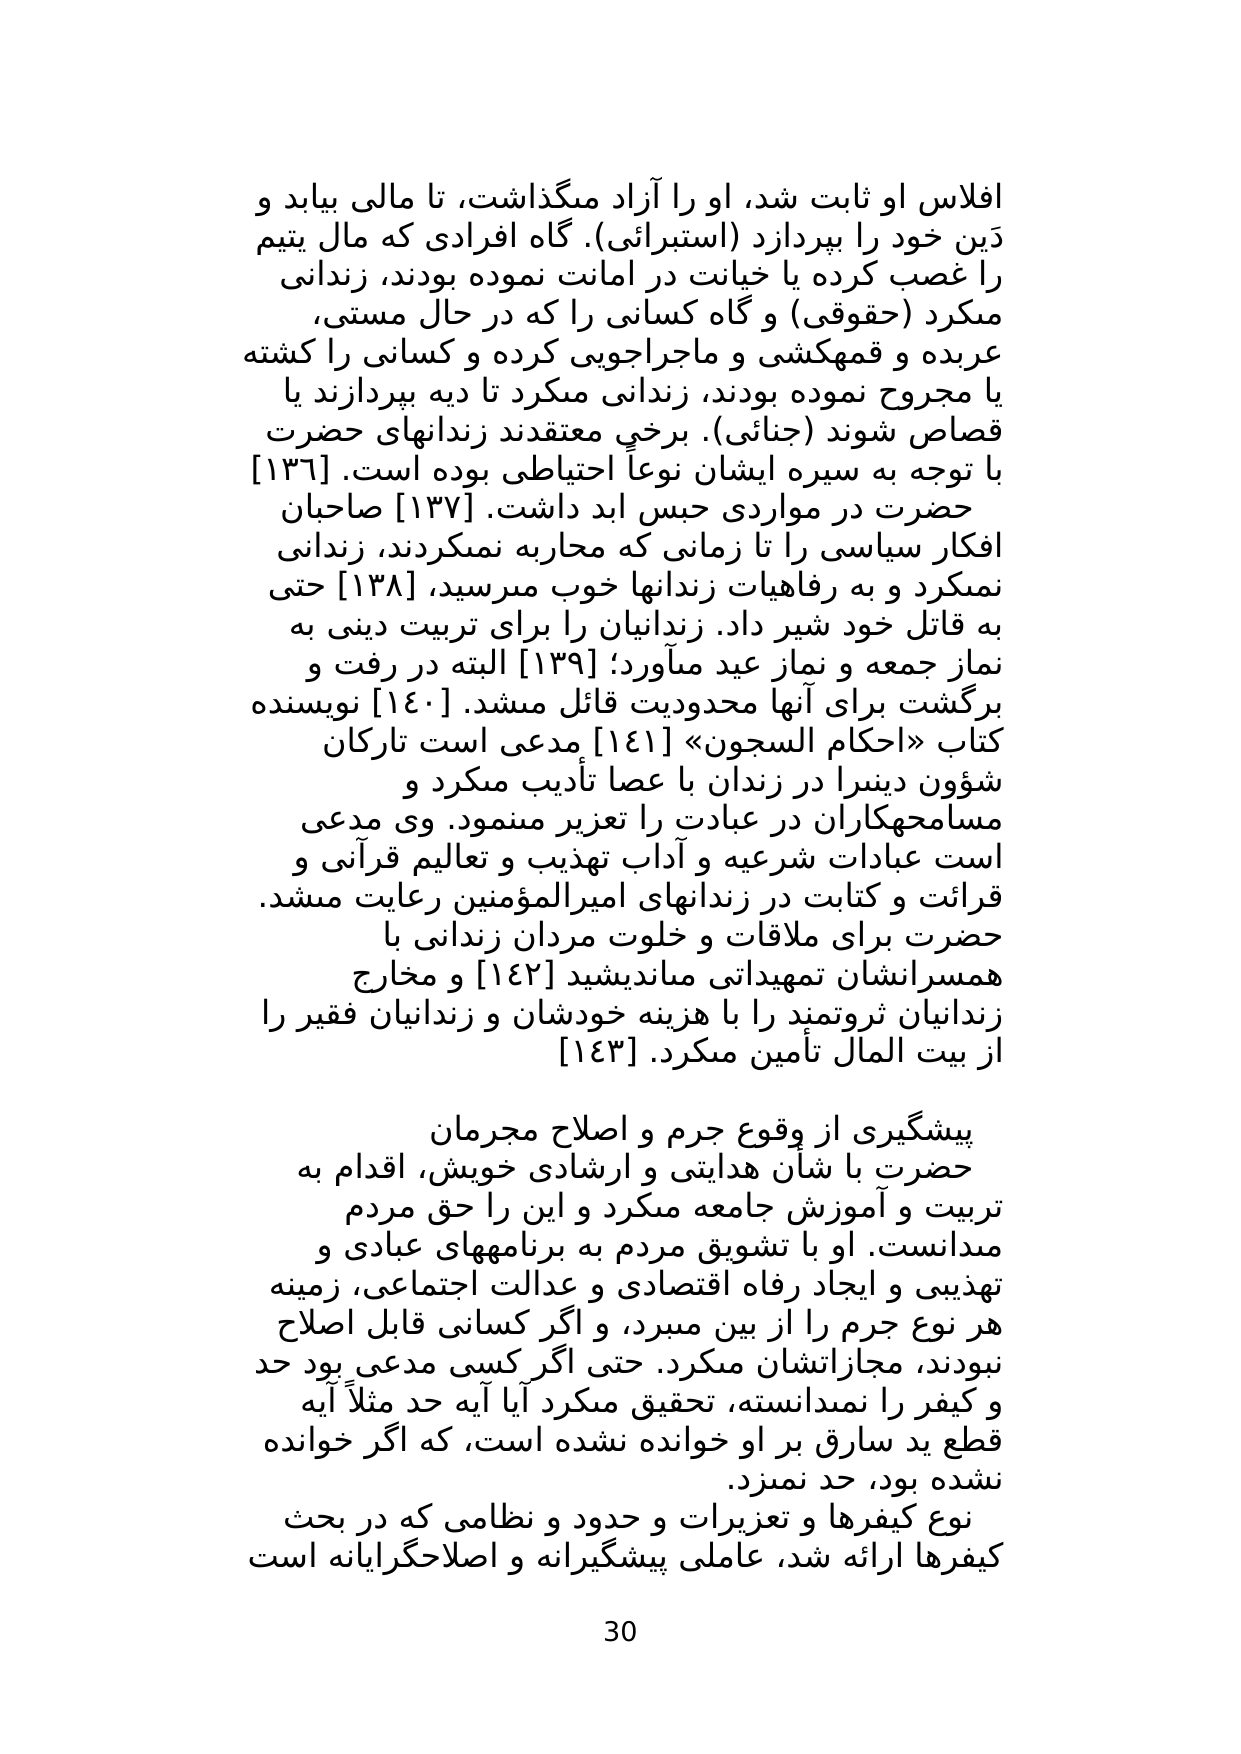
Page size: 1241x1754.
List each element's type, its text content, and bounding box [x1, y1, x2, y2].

text حضرت در مواردى حبس ابد داشت. [١٣٧] صاحبان افكار سياسى را تا زمانى كه محاربه نمى‏كردند، زندانى نمى‏كرد و به رفاهيات زندانها خوب مى‏رسيد، [١٣٨] حتى به قاتل خود شير داد. زندانيان را براى تربيت دينى به نماز جمعه و نماز عيد مى‏آورد؛ [١٣٩] البته در رفت و برگشت براى آنها محدوديت قائل مى‏شد. [١٤٠] نويسنده كتاب «احكام السجون» [١٤١] مدعى است تاركان شؤون دينى‏را در زندان با عصا تأديب مى‏كرد و مسامحه‏كاران در عبادت را تعزير مى‏نمود. وى مدعى است عبادات شرعيه و آداب تهذيب و تعاليم قرآنى و قرائت و كتابت در زندانهاى اميرالمؤمنين رعايت مى‏شد. حضرت براى ملاقات و خلوت مردان زندانى با همسرانشان تمهيداتى مى‏انديشيد [١٤٢] و مخارج زندانيان ثروتمند را با هزينه خودشان و زندانيان فقير را از بيت المال تأمين مى‏كرد. [١٤٣] [236, 488, 1004, 1071]
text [236, 177, 1004, 488]
text حضرت با شأن هدايتى و ارشادى خويش، اقدام به تربيت و آموزش جامعه مى‏كرد و اين را حق مردم مى‏دانست. او با تشويق مردم به برنامه‏هاى عبادى و تهذيبى و ايجاد رفاه اقتصادى و عدالت اجتماعى، زمينه هر نوع جرم را از بين مى‏برد، و اگر كسانى قابل اصلاح نبودند، مجازاتشان مى‏كرد. حتى اگر كسى مدعى بود حد و كيفر را نمى‏دانسته، تحقيق مى‏كرد آيا آيه حد مثلاً آيه قطع يد سارق بر او خوانده نشده است، كه اگر خوانده نشده بود، حد نمى‏زد. [236, 1148, 1004, 1498]
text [236, 1498, 1004, 1575]
text پيشگيرى از وقوع جرم و اصلاح مجرمان [236, 1109, 1004, 1148]
